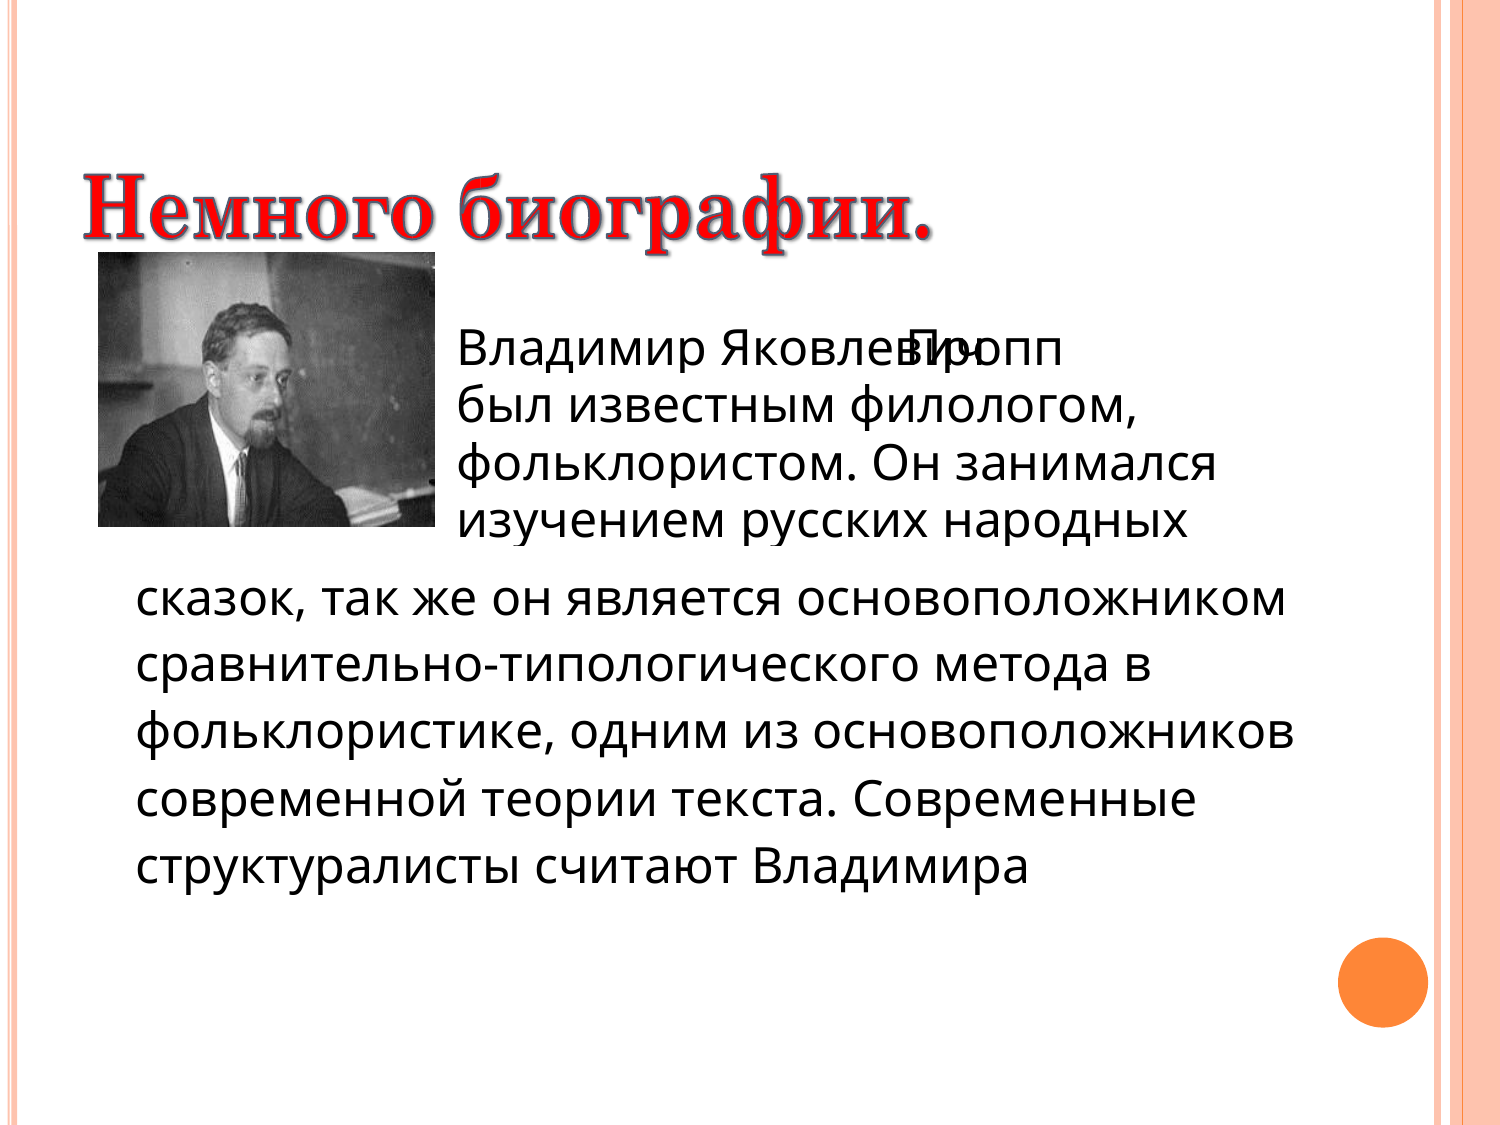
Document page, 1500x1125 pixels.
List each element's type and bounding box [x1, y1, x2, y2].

text [135, 561, 1321, 899]
picture [31, 121, 1007, 527]
